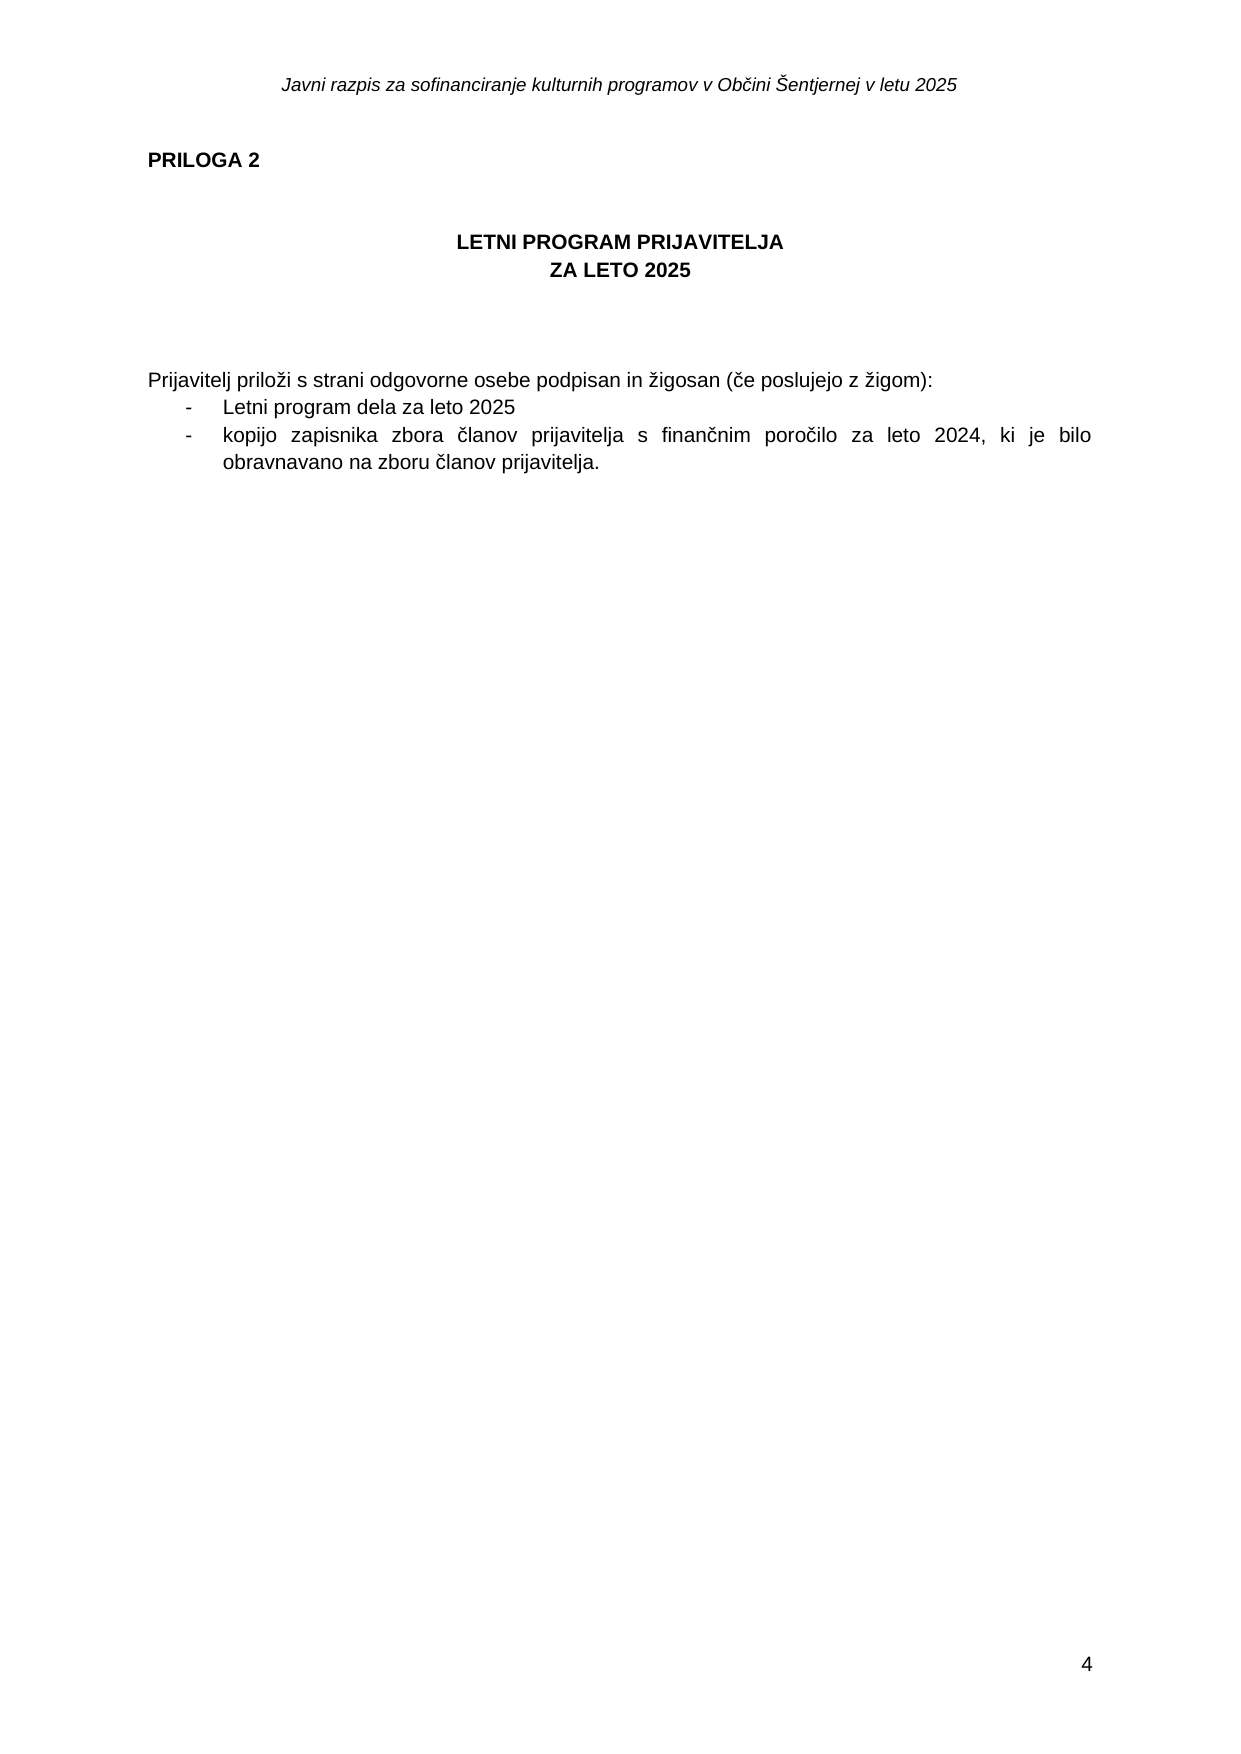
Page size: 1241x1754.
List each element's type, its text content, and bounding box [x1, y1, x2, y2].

text Prijavitelj priloži s strani odgovorne osebe podpisan in žigosan (če poslujejo z žigom): [148, 368, 1093, 392]
list kopijo zapisnika zbora članov prijavitelja s finančnim poročilo za leto 2024, ki je bilo obravnavano na zboru članov prijavitelja. [185, 423, 1093, 474]
list Letni program dela za leto 2025 [185, 395, 1093, 419]
text LETNI PROGRAM PRIJAVITELJA [148, 230, 1093, 254]
text ZA LETO 2025 [148, 258, 1093, 282]
text PRILOGA 2 [148, 148, 1093, 172]
